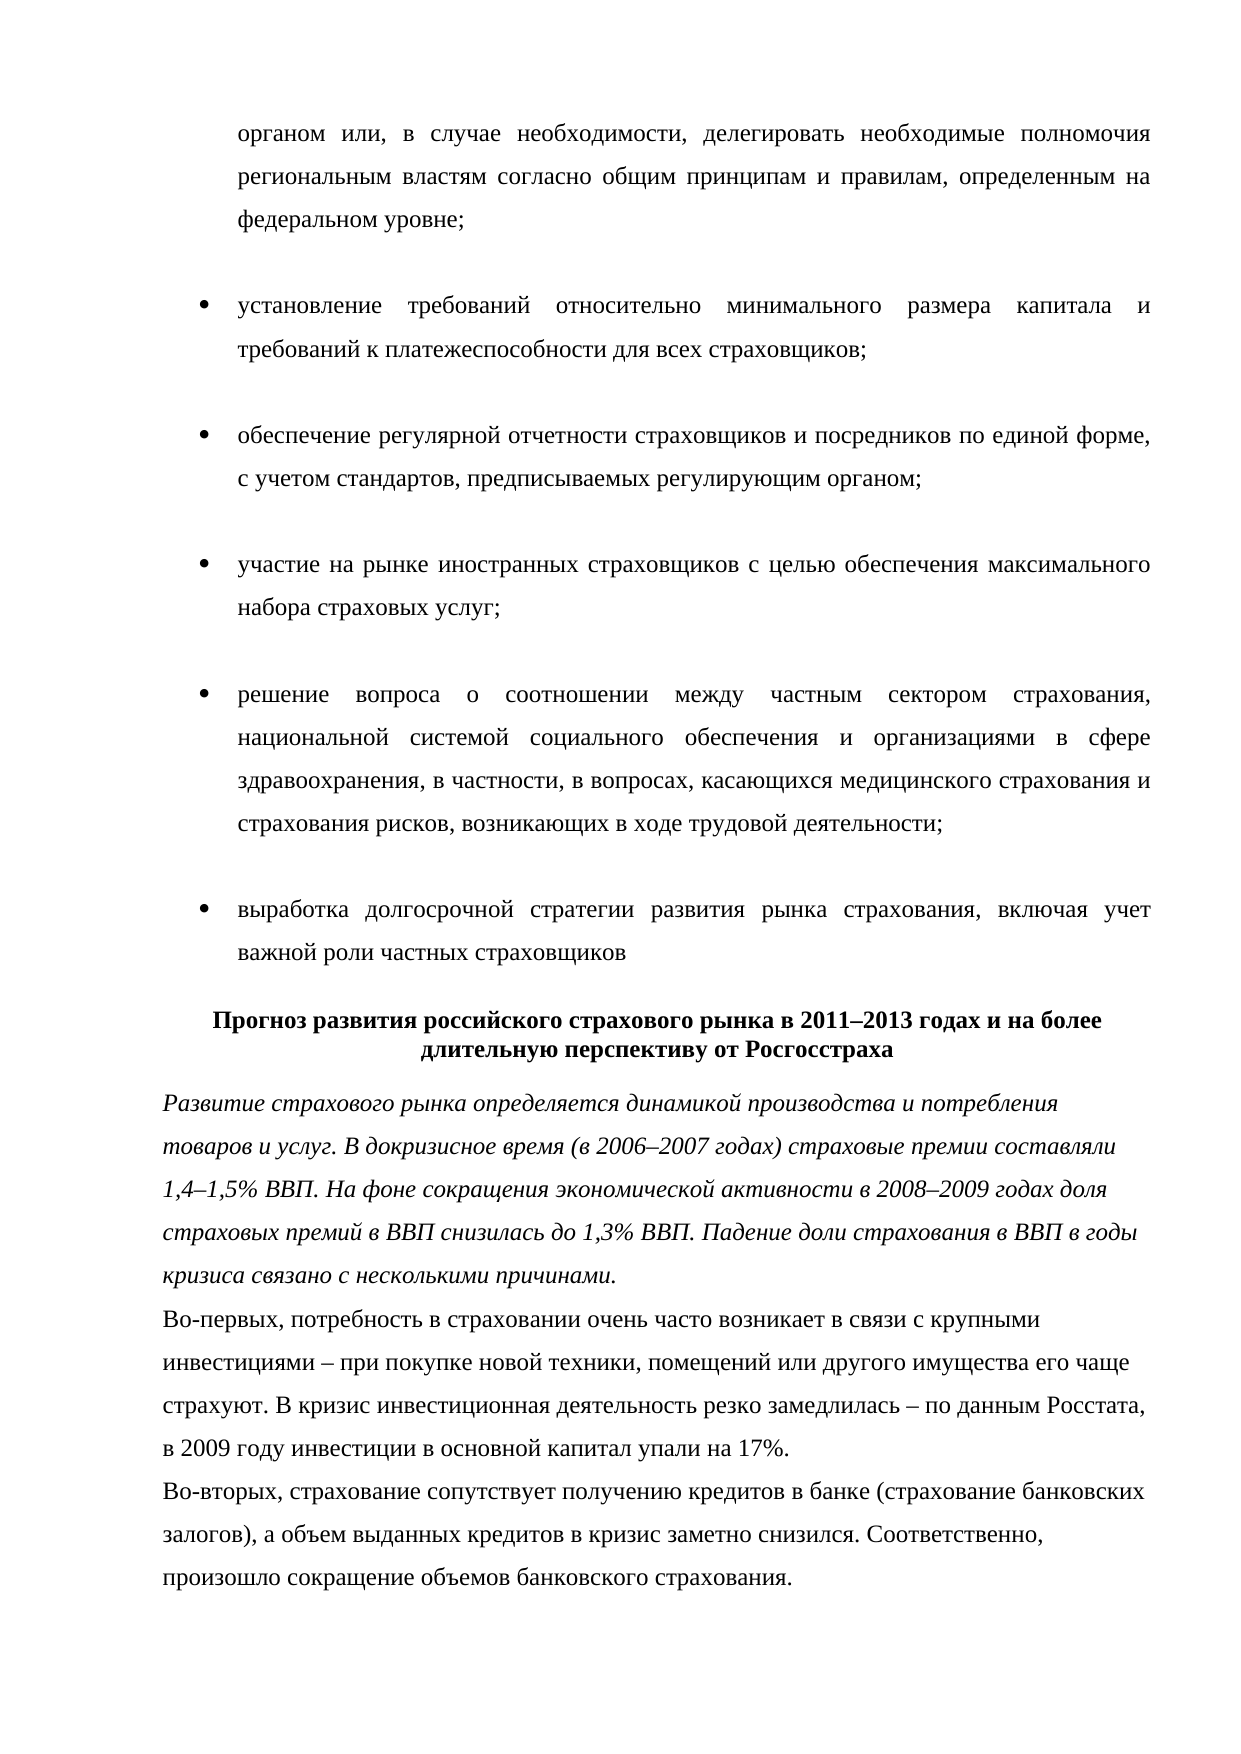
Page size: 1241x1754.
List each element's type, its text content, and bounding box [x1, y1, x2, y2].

list выработка долгосрочной стратегии развития рынка страхования, включая учет важной роли частных страховщиков [200, 894, 1152, 966]
list решение вопроса о соотношении между частным сектором страхования, национальной системой социального обеспечения и организациями в сфере здравоохранения, в частности, в вопросах, касающихся медицинского страхования и страхования рисков, возникающих в ходе трудовой деятельности; [200, 679, 1152, 837]
list обеспечение регулярной отчетности страховщиков и посредников по единой форме, с учетом стандартов, предписываемых регулирующим органом; [200, 420, 1152, 492]
text Развитие страхового рынка определяется динамикой производства и потребления товаров и услуг. В докризисное время (в 2006–2007 годах) страховые премии составляли 1,4–1,5% ВВП. На фоне сокращения экономической активности в 2008–2009 годах доля страховых премий в ВВП снизилась до 1,3% ВВП. Падение доли страхования в ВВП в годы кризиса связано с несколькими причинами. [162, 1088, 1152, 1289]
subtitle Прогноз развития российского страхового рынка в 2011–2013 годах и на более длительную перспективу от Росгосстраха [162, 1006, 1152, 1063]
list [200, 118, 1152, 233]
list участие на рынке иностранных страховщиков с целью обеспечения максимального набора страховых услуг; [200, 549, 1152, 621]
text Во-вторых, страхование сопутствует получению кредитов в банке (страхование банковских залогов), а объем выданных кредитов в кризис заметно снизился. Соответственно, произошло сокращение объемов банковского страхования. [162, 1476, 1152, 1591]
list установление требований относительно минимального размера капитала и требований к платежеспособности для всех страховщиков; [200, 291, 1152, 362]
text Во-первых, потребность в страховании очень часто возникает в связи с крупными инвестициями – при покупке новой техники, помещений или другого имущества его чаще страхуют. В кризис инвестиционная деятельность резко замедлилась – по данным Росстата, в 2009 году инвестиции в основной капитал упали на 17%. [162, 1304, 1152, 1462]
